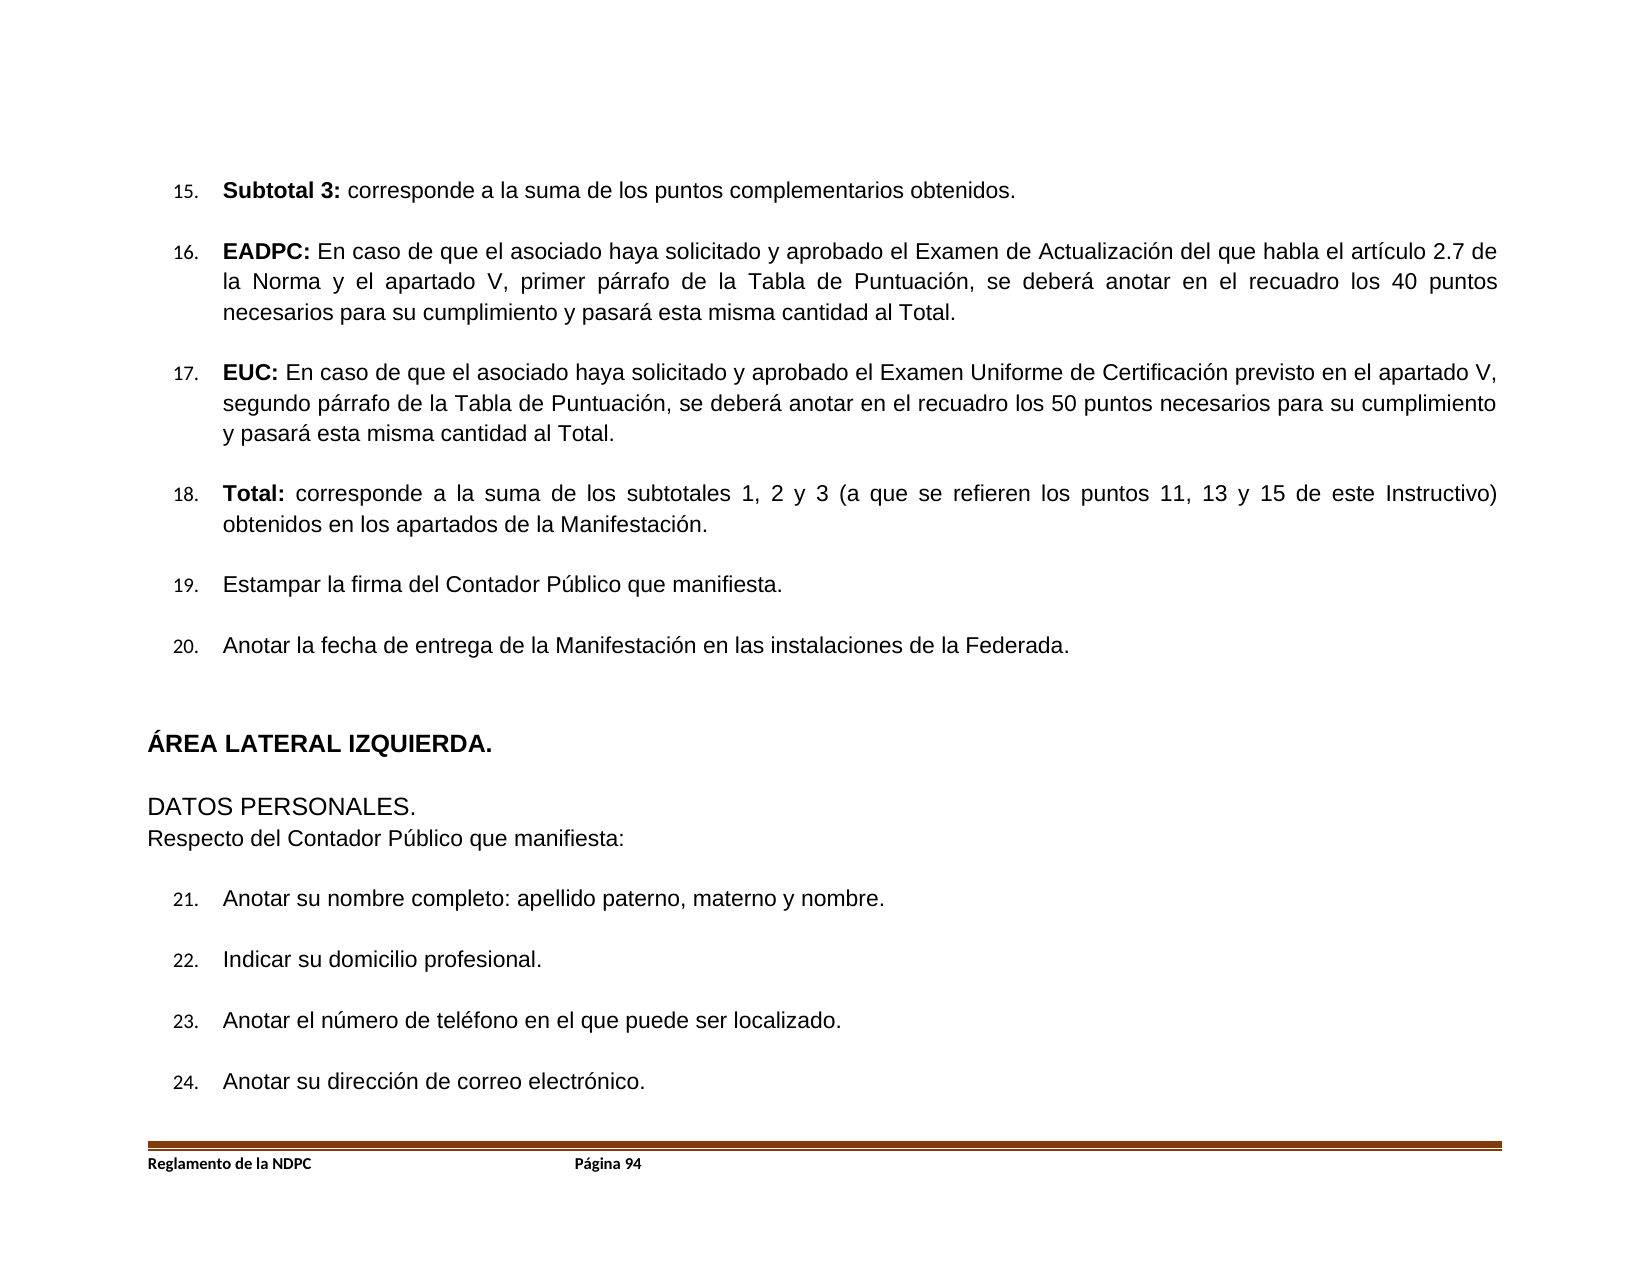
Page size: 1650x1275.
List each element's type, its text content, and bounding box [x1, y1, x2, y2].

text Respecto del Contador Público que manifiesta: [147, 825, 1502, 851]
list Subtotal 3: corresponde a la suma de los puntos complementarios obtenidos. [173, 177, 1498, 204]
list Anotar el número de teléfono en el que puede ser localizado. [173, 1007, 1498, 1034]
text ÁREA LATERAL IZQUIERDA. [147, 729, 1498, 757]
text DATOS PERSONALES. [147, 792, 1502, 821]
list EUC: En caso de que el asociado haya solicitado y aprobado el Examen Uniforme de Certificación previsto en el apartado V, segundo párrafo de la Tabla de Puntuación, se deberá anotar en el recuadro los 50 puntos necesarios para su cumplimiento y pasará esta misma cantidad al Total. [173, 359, 1498, 446]
list EADPC: En caso de que el asociado haya solicitado y aprobado el Examen de Actualización del que habla el artículo 2.7 de la Norma y el apartado V, primer párrafo de la Tabla de Puntuación, se deberá anotar en el recuadro los 40 puntos necesarios para su cumplimiento y pasará esta misma cantidad al Total. [173, 238, 1498, 325]
list Anotar su nombre completo: apellido paterno, materno y nombre. [173, 885, 1498, 912]
list Estampar la firma del Contador Público que manifiesta. [173, 571, 1498, 598]
list Anotar su dirección de correo electrónico. [173, 1068, 1498, 1094]
list Total: corresponde a la suma de los subtotales 1, 2 y 3 (a que se refieren los puntos 11, 13 y 15 de este Instructivo) obtenidos en los apartados de la Manifestación. [173, 480, 1498, 537]
list Indicar su domicilio profesional. [173, 946, 1498, 973]
list Anotar la fecha de entrega de la Manifestación en las instalaciones de la Federada. [173, 632, 1498, 659]
